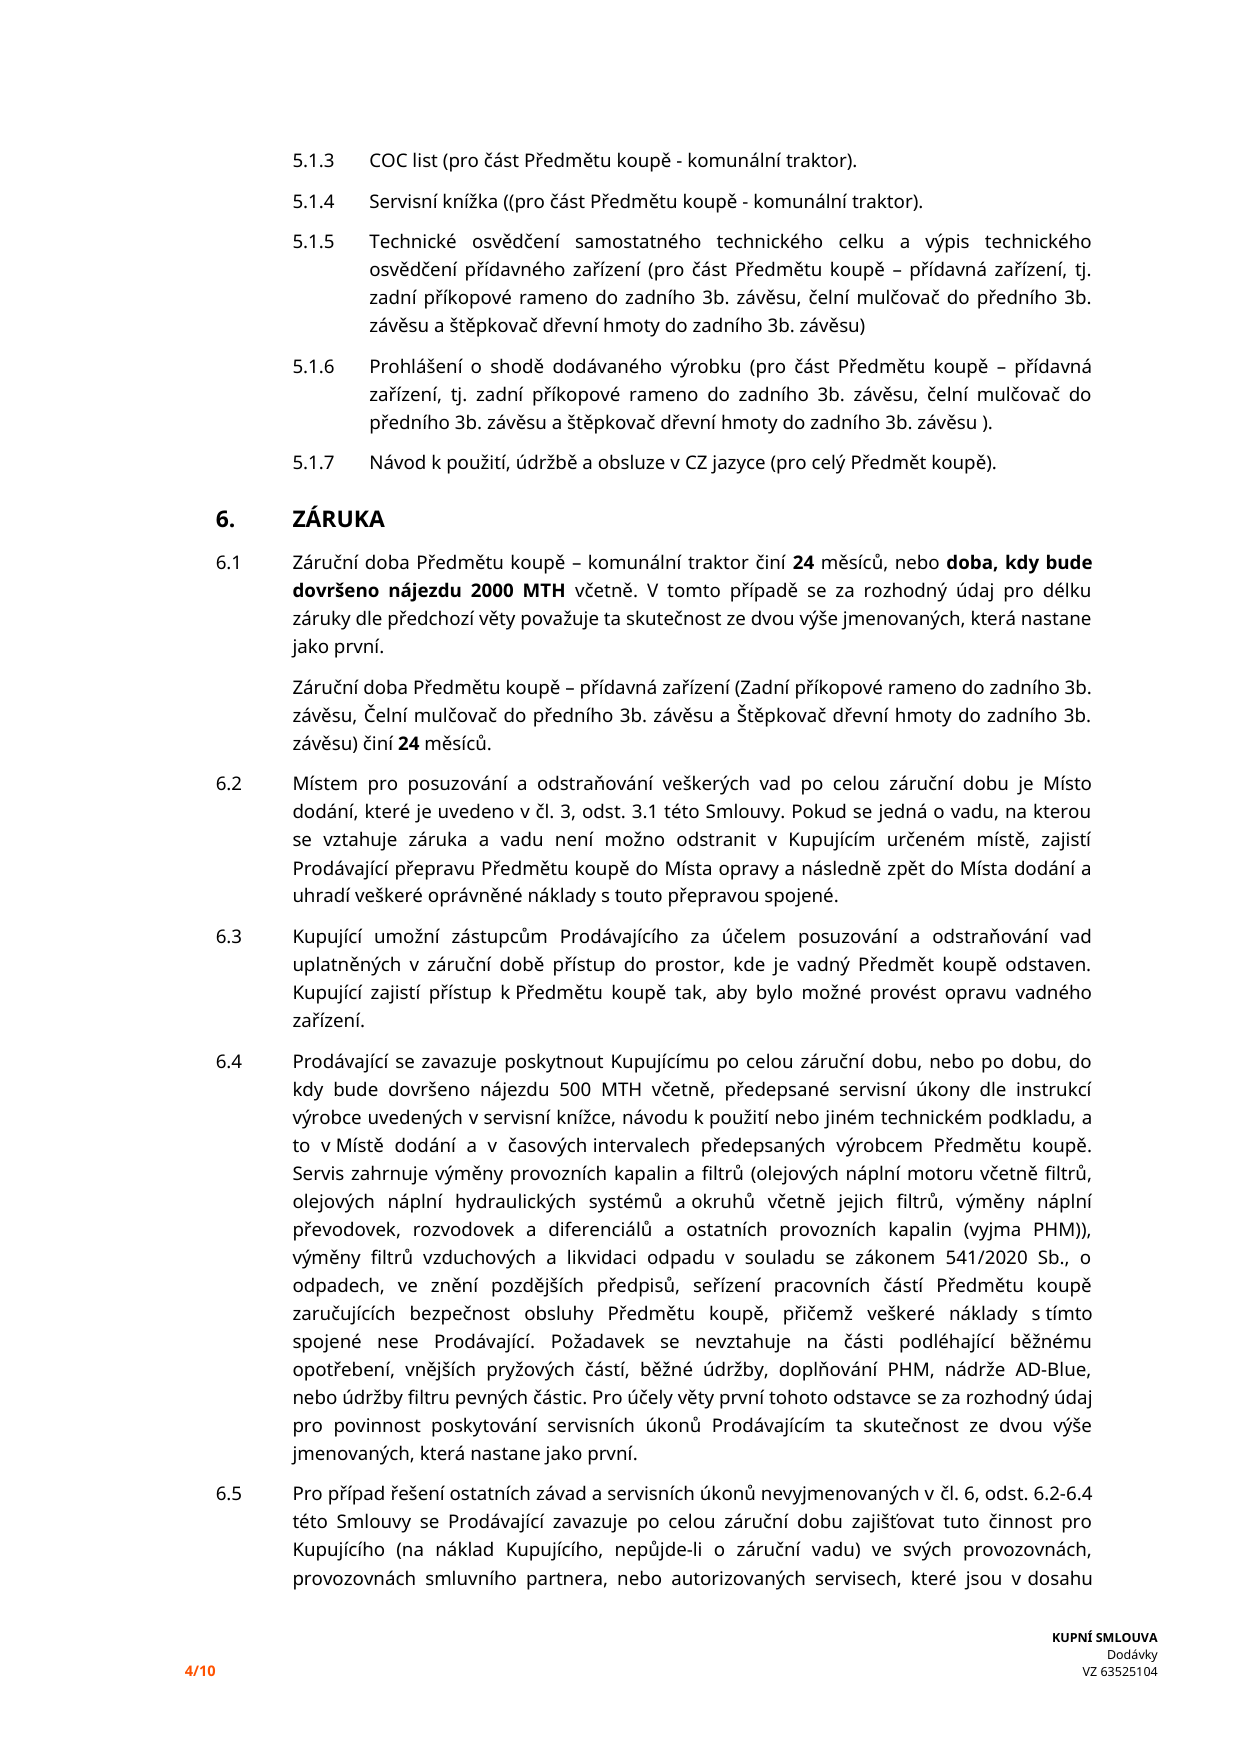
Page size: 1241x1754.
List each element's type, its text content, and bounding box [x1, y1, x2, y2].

text Technické osvědčení samostatného technického celku a výpis technického osvědčení přídavného zařízení (pro část Předmětu koupě – přídavná zařízení, tj. zadní příkopové rameno do zadního 3b. závěsu, čelní mulčovač do předního 3b. závěsu a štěpkovač dřevní hmoty do zadního 3b. závěsu) [292, 228, 1093, 338]
text Prodávající se zavazuje poskytnout Kupujícímu po celou záruční dobu, nebo po dobu, do kdy bude dovršeno nájezdu 500 MTH včetně, předepsané servisní úkony dle instrukcí výrobce uvedených v servisní knížce, návodu k použití nebo jiném technickém podkladu, a to v Místě dodání a v časových intervalech předepsaných výrobcem Předmětu koupě. Servis zahrnuje výměny provozních kapalin a filtrů (olejových náplní motoru včetně filtrů, olejových náplní hydraulických systémů a okruhů včetně jejich filtrů, výměny náplní převodovek, rozvodovek a diferenciálů a ostatních provozních kapalin (vyjma PHM)), výměny filtrů vzduchových a likvidaci odpadu v souladu se zákonem 541/2020 Sb., o odpadech, ve znění pozdějších předpisů, seřízení pracovních částí Předmětu koupě zaručujících bezpečnost obsluhy Předmětu koupě, přičemž veškeré náklady s tímto spojené nese Prodávající. Požadavek se nevztahuje na části podléhající běžnému opotřebení, vnějších pryžových částí, běžné údržby, doplňování PHM, nádrže AD-Blue, nebo údržby filtru pevných částic. Pro účely věty první tohoto odstavce se za rozhodný údaj pro povinnost poskytování servisních úkonů Prodávajícím ta skutečnost ze dvou výše jmenovaných, která nastane jako první. [216, 1048, 1093, 1466]
text Návod k použití, údržbě a obsluze v CZ jazyce (pro celý Předmět koupě). [292, 450, 1093, 475]
list Záruční doba Předmětu koupě – přídavná zařízení (Zadní příkopové rameno do zadního 3b. závěsu, Čelní mulčovač do předního 3b. závěsu a Štěpkovač dřevní hmoty do zadního 3b. závěsu) činí 24 měsíců. [292, 674, 1093, 756]
text COC list (pro část Předmětu koupě - komunální traktor). [292, 147, 1093, 173]
text Záruka [216, 503, 1093, 534]
text Kupující umožní zástupcům Prodávajícího za účelem posuzování a odstraňování vad uplatněných v záruční době přístup do prostor, kde je vadný Předmět koupě odstaven. Kupující zajistí přístup k Předmětu koupě tak, aby bylo možné provést opravu vadného zařízení. [216, 923, 1093, 1033]
text Prohlášení o shodě dodávaného výrobku (pro část Předmětu koupě – přídavná zařízení, tj. zadní příkopové rameno do zadního 3b. závěsu, čelní mulčovač do předního 3b. závěsu a štěpkovač dřevní hmoty do zadního 3b. závěsu ). [292, 353, 1093, 435]
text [216, 1481, 1093, 1590]
text Servisní knížka ((pro část Předmětu koupě - komunální traktor). [292, 188, 1093, 213]
text Místem pro posuzování a odstraňování veškerých vad po celou záruční dobu je Místo dodání, které je uvedeno v čl. 3, odst. 3.1 této Smlouvy. Pokud se jedná o vadu, na kterou se vztahuje záruka a vadu není možno odstranit v Kupujícím určeném místě, zajistí Prodávající přepravu Předmětu koupě do Místa opravy a následně zpět do Místa dodání a uhradí veškeré oprávněné náklady s touto přepravou spojené. [216, 771, 1093, 908]
text Záruční doba Předmětu koupě – komunální traktor činí 24 měsíců, nebo doba, kdy bude dovršeno nájezdu 2000 MTH včetně. V tomto případě se za rozhodný údaj pro délku záruky dle předchozí věty považuje ta skutečnost ze dvou výše jmenovaných, která nastane jako první. [216, 549, 1093, 659]
